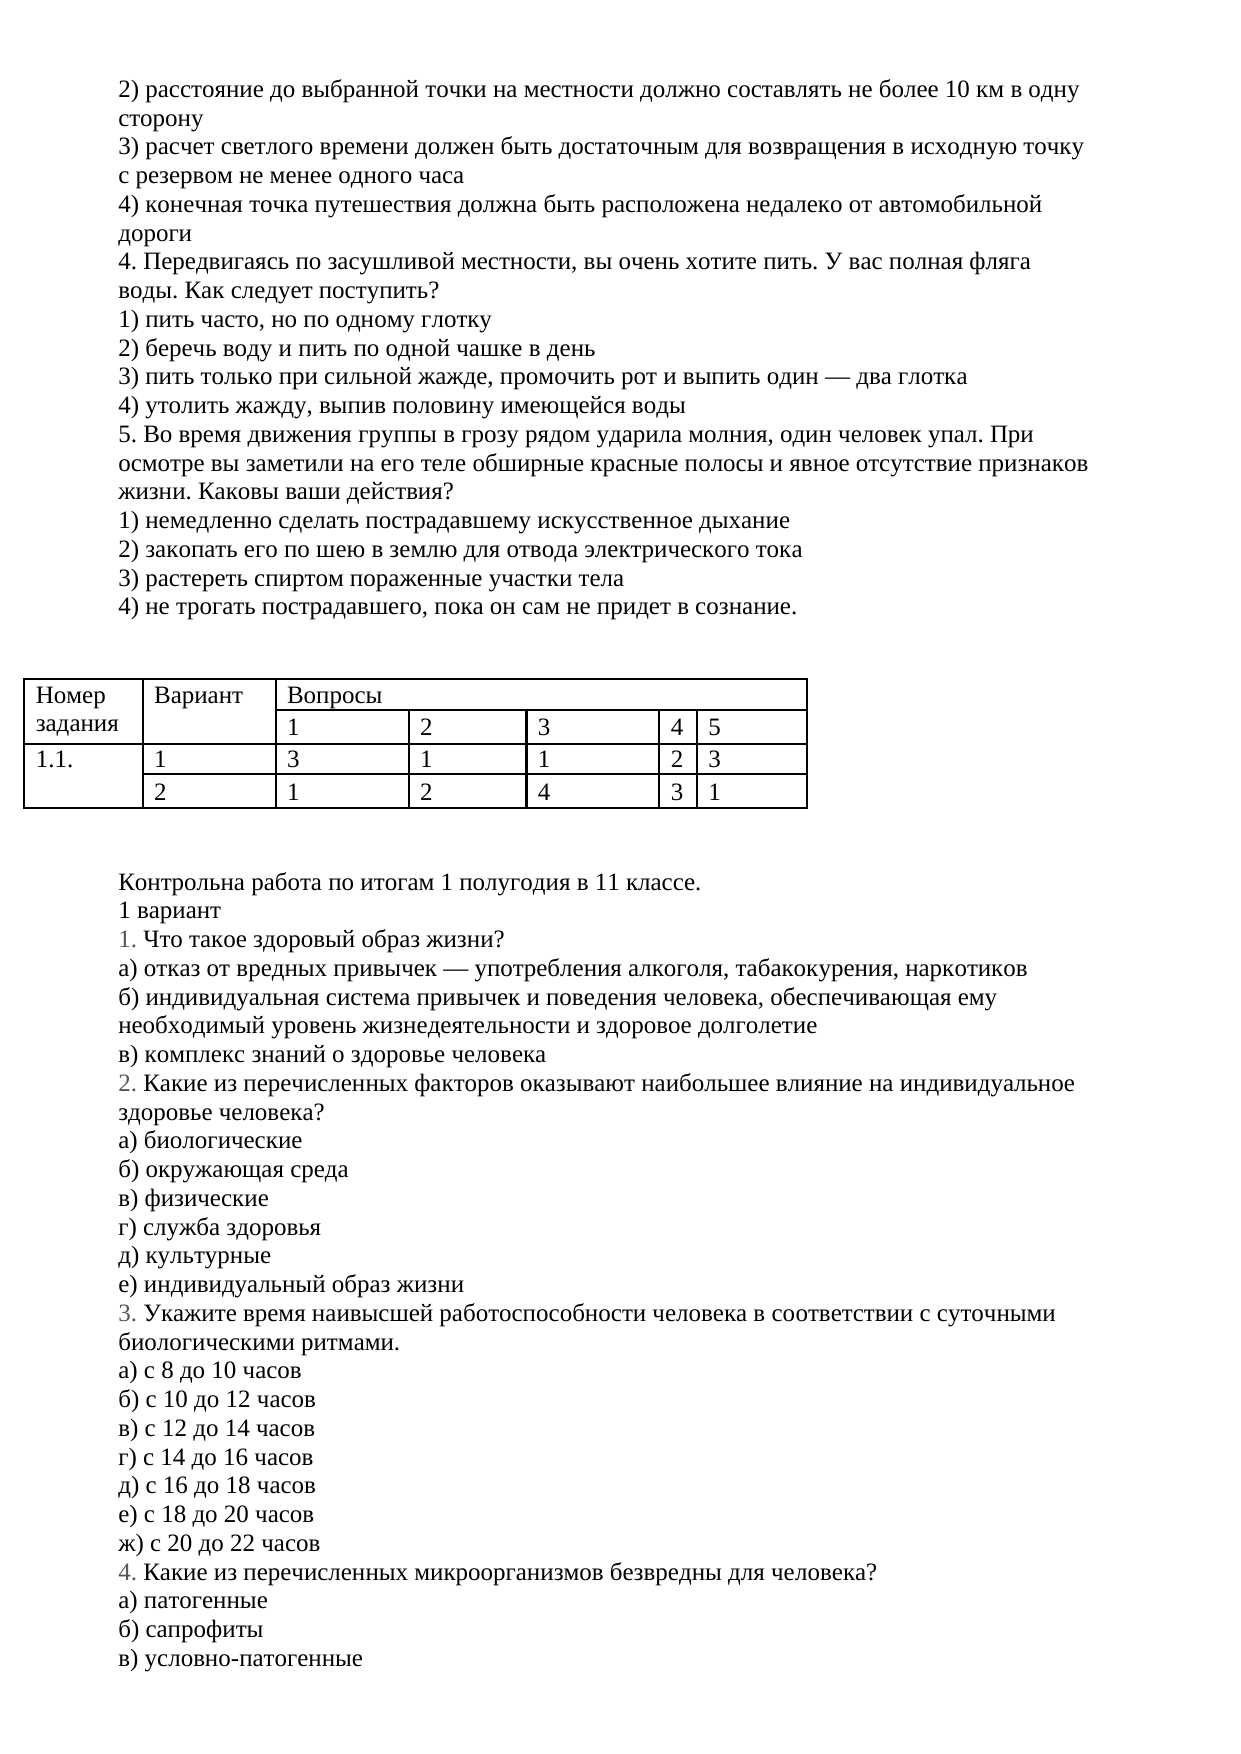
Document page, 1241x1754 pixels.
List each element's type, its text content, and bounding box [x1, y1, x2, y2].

table_cell 4 [660, 711, 696, 742]
text 3) растереть спиртом пораженные участки тела [118, 563, 1093, 591]
text а) патогенные б) сапрофиты в) условно-патогенные [118, 1586, 1093, 1672]
table_cell 4 [528, 775, 658, 807]
table_cell 2 [144, 775, 275, 807]
text 3) расчет светлого времени должен быть достаточным для возвращения в исходную точку с резервом не менее одного часа [118, 131, 1093, 189]
table_header Номер задания [25, 680, 142, 742]
table_cell 1.1. [25, 745, 142, 807]
text 4) утолить жажду, выпив половину имеющейся воды [118, 390, 1093, 419]
table_header Вопросы [277, 680, 806, 708]
table_cell 3 [528, 711, 658, 742]
table_cell 1 [277, 711, 408, 742]
text 1 вариант [118, 896, 1093, 924]
text 1) немедленно сделать пострадавшему искусственное дыхание [118, 505, 1093, 534]
table_header Вариант [144, 680, 275, 742]
table_cell 2 [410, 711, 525, 742]
table_cell 3 [277, 745, 408, 773]
table_cell 1 [277, 775, 408, 807]
text а) с 8 до 10 часов б) с 10 до 12 часов в) с 12 до 14 часов г) с 14 до 16 часов д) с 16 до 18 часов е) с 18 до 20 часов ж) с 20 до 22 часов [118, 1356, 1093, 1557]
table_cell 1 [144, 745, 275, 773]
table_cell 1 [410, 745, 525, 773]
table_cell 1 [698, 775, 806, 807]
text 3. Укажите время наивысшей работоспособности человека в соответствии с суточными биологическими ритмами. [118, 1298, 1093, 1356]
text Контрольна работа по итогам 1 полугодия в 11 классе. [118, 867, 1093, 896]
text а) биологические б) окружающая среда в) физические г) служба здоровья д) культурные е) индивидуальный образ жизни [118, 1126, 1093, 1298]
text 2) расстояние до выбранной точки на местности должно составлять не более 10 км в одну сторону [118, 74, 1093, 131]
text 4) не трогать пострадавшего, пока он сам не придет в сознание. [118, 591, 1093, 620]
table_cell 1 [528, 745, 658, 773]
text 3) пить только при сильной жажде, промочить рот и выпить один — два глотка [118, 361, 1093, 390]
text 4. Какие из перечисленных микроорганизмов безвредны для человека? [118, 1557, 1093, 1586]
text 2) закопать его по шею в землю для отвода электрического тока [118, 534, 1093, 563]
table_cell 3 [698, 745, 806, 773]
text 4) конечная точка путешествия должна быть расположена недалеко от автомобильной дороги [118, 189, 1093, 246]
text 5. Во время движения группы в грозу рядом ударила молния, один человек упал. При осмотре вы заметили на его теле обширные красные полосы и явное отсутствие признаков жизни. Каковы ваши действия? [118, 419, 1093, 505]
text 2. Какие из перечисленных факторов оказывают наибольшее влияние на индивидуальное здоровье человека? [118, 1068, 1093, 1126]
text 2) беречь воду и пить по одной чашке в день [118, 333, 1093, 361]
text 1. Что такое здоровый образ жизни? [118, 924, 1093, 953]
table_cell 3 [660, 775, 696, 807]
table_cell 5 [698, 711, 806, 742]
text 1) пить часто, но по одному глотку [118, 304, 1093, 333]
text 4. Передвигаясь по засушливой местности, вы очень хотите пить. У вас полная фляга воды. Как следует поступить? [118, 246, 1093, 304]
table_cell 2 [410, 775, 525, 807]
text а) отказ от вредных привычек — употребления алкоголя, табакокурения, наркотиков б) индивидуальная система привычек и поведения человека, обеспечивающая ему необходимый уровень жизнедеятельности и здоровое долголетие в) комплекс знаний о здоровье человека [118, 953, 1093, 1068]
table_cell 2 [660, 745, 696, 773]
